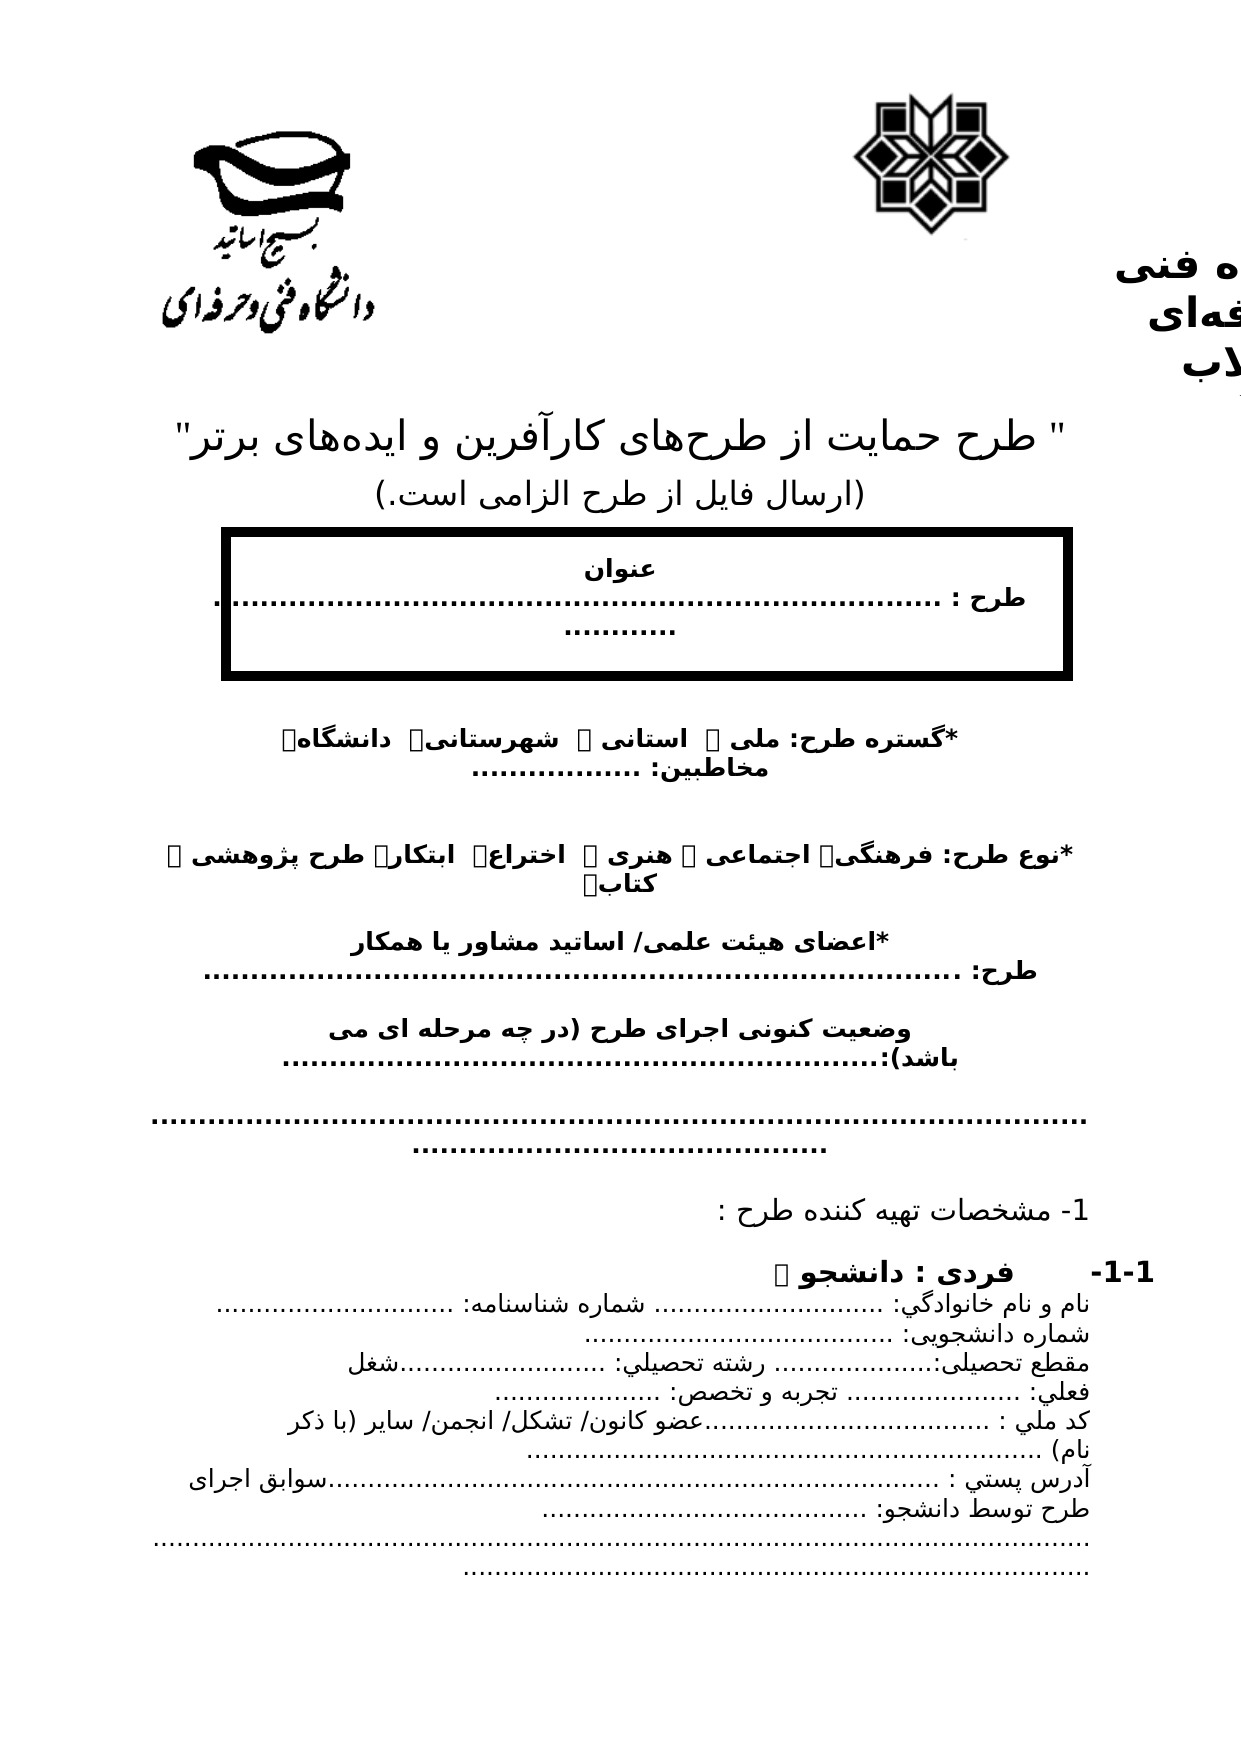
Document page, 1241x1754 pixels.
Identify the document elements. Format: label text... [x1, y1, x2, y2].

text نام و نام خانوادگي: ............................. شماره شناسنامه: .............................. شماره دانشجویی: ....................................... [150, 1289, 1090, 1348]
text " طرح حمایت از طرح‌های کارآفرین و ایده‌های برتر" [150, 411, 1090, 460]
text مقطع تحصیلی:.................... رشته تحصيلي: ..........................شغل فعلي: ...................... تجربه و تخصص: ..................... [150, 1348, 1090, 1406]
text وضعیت کنونی اجرای طرح (در چه مرحله ای می باشد):............................................................... [150, 1014, 1090, 1072]
text 1- مشخصات تهيه كننده طرح : [150, 1193, 1090, 1227]
picture [845, 90, 1021, 242]
text آدرس پستي : .............................................................................سوابق اجرای طرح توسط دانشجو: ......................................... [150, 1464, 1090, 1523]
text كد ملي : ....................................عضو کانون/ تشکل/ انجمن/ سایر (با ذکر نام) ................................................................. [150, 1406, 1090, 1464]
text ............................................................................................................................................... [150, 1101, 1090, 1159]
text (ارسال فایل از طرح الزامی است.) [150, 475, 1090, 514]
text *گستره طرح: ملی استانی شهرستانی دانشگاه مخاطبین: .................. [150, 724, 1090, 782]
text *اعضای هیئت علمی/ اساتید مشاور یا همکار طرح: ................................................................................ [150, 927, 1090, 985]
text عنوان طرح : ......................................................................................... [231, 554, 1031, 641]
text *نوع طرح: فرهنگی اجتماعی هنری اختراع ابتکار طرح پژوهشی کتاب [150, 840, 1090, 898]
list فردی : دانشجو [150, 1256, 1090, 1289]
